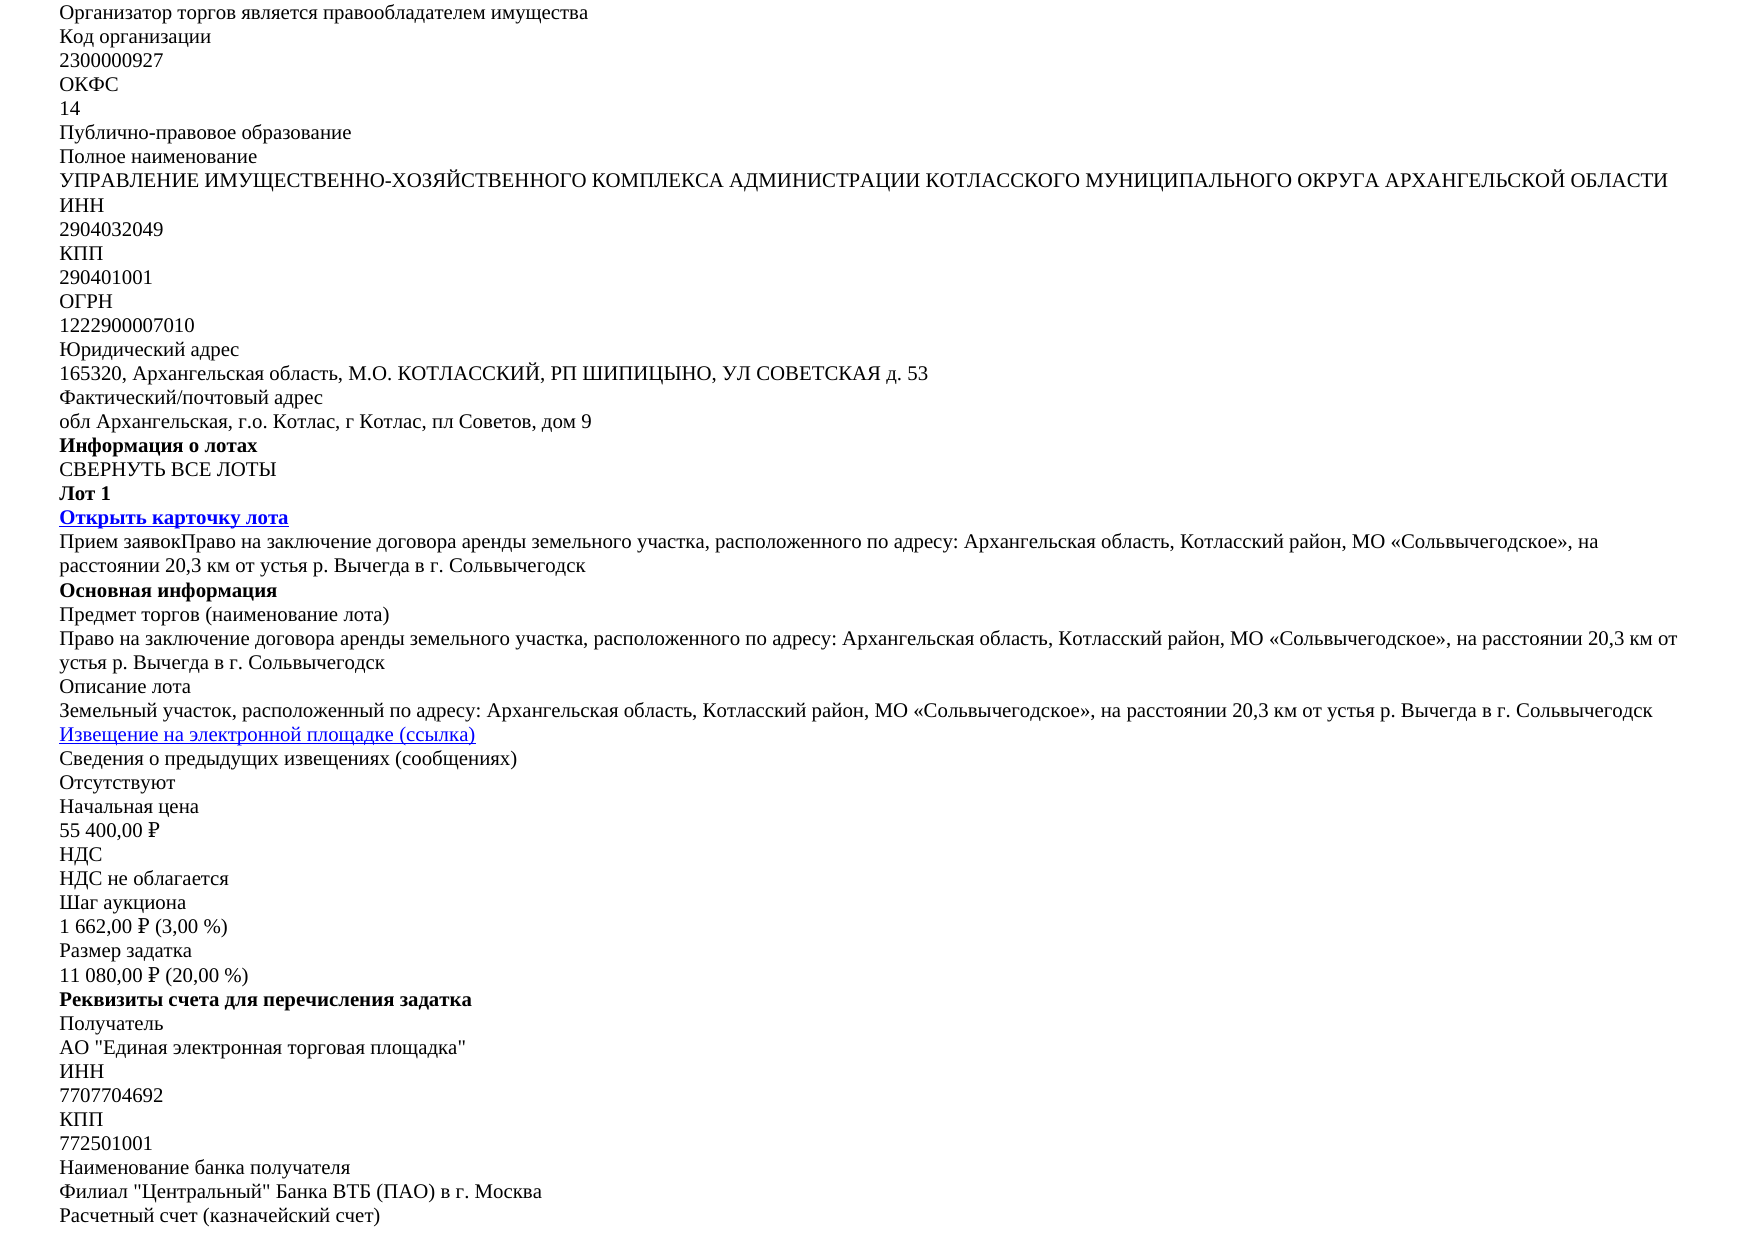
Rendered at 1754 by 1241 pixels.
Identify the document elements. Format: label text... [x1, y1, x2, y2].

text Отсутствуют [59, 770, 1695, 794]
text УПРАВЛЕНИЕ ИМУЩЕСТВЕННО-ХОЗЯЙСТВЕННОГО КОМПЛЕКСА АДМИНИСТРАЦИИ КОТЛАССКОГО МУНИЦИПАЛЬНОГО ОКРУГА АРХАНГЕЛЬСКОЙ ОБЛАСТИ [59, 168, 1695, 192]
text 2300000927 [59, 48, 1695, 72]
text обл Архангельская, г.о. Котлас, г Котлас, пл Советов, дом 9 [59, 409, 1695, 433]
text ОКФС [59, 72, 1695, 96]
text АО "Единая электронная торговая площадка" [59, 1035, 1695, 1059]
text 14 [59, 96, 1695, 120]
text КПП [59, 241, 1695, 265]
text 2904032049 [59, 217, 1695, 241]
text Основная информация [59, 577, 1695, 602]
text 290401001 [59, 265, 1695, 289]
text Прием заявокПраво на заключение договора аренды земельного участка, расположенного по адресу: Архангельская область, Котласский район, МО «Сольвычегодское», на расстоянии 20,3 км от устья р. Вычегда в г. Сольвычегодск [59, 529, 1695, 577]
text Юридический адрес [59, 337, 1695, 361]
text Предмет торгов (наименование лота) [59, 602, 1695, 626]
text Реквизиты счета для перечисления задатка [59, 987, 1695, 1011]
text Размер задатка [59, 938, 1695, 962]
text 7707704692 [59, 1083, 1695, 1107]
text ОГРН [59, 289, 1695, 313]
text Описание лота [59, 674, 1695, 698]
text Полное наименование [59, 144, 1695, 168]
text Начальная цена [59, 794, 1695, 818]
text ИНН [59, 1059, 1695, 1083]
text Земельный участок, расположенный по адресу: Архангельская область, Котласский район, МО «Сольвычегодское», на расстоянии 20,3 км от устья р. Вычегда в г. Сольвычегодск [59, 698, 1695, 722]
text 1222900007010 [59, 313, 1695, 337]
text Фактический/почтовый адрес [59, 385, 1695, 409]
text Расчетный счет (казначейский счет) [59, 1203, 1695, 1227]
text НДС не облагается [59, 866, 1695, 890]
text КПП [59, 1107, 1695, 1131]
text Лот 1 [59, 481, 1695, 505]
text Организатор торгов является правообладателем имущества [59, 0, 1695, 24]
text 772501001 [59, 1131, 1695, 1155]
text 1 662,00 ₽ (3,00 %) [59, 914, 1695, 938]
text 55 400,00 ₽ [59, 818, 1695, 842]
text Код организации [59, 24, 1695, 48]
text Открыть карточку лота [59, 505, 1695, 529]
text СВЕРНУТЬ ВСЕ ЛОТЫ [59, 457, 1695, 481]
text Право на заключение договора аренды земельного участка, расположенного по адресу: Архангельская область, Котласский район, МО «Сольвычегодское», на расстоянии 20,3 км от устья р. Вычегда в г. Сольвычегодск [59, 626, 1695, 674]
text 165320, Архангельская область, М.О. КОТЛАССКИЙ, РП ШИПИЦЫНО, УЛ СОВЕТСКАЯ д. 53 [59, 361, 1695, 385]
text 11 080,00 ₽ (20,00 %) [59, 962, 1695, 987]
text НДС [59, 842, 1695, 866]
text Информация о лотах [59, 433, 1695, 457]
text Сведения о предыдущих извещениях (сообщениях) [59, 746, 1695, 770]
text Наименование банка получателя [59, 1155, 1695, 1179]
text Извещение на электронной площадке (ссылка) [59, 722, 1695, 746]
text Филиал "Центральный" Банка ВТБ (ПАО) в г. Москва [59, 1179, 1695, 1203]
text Публично-правовое образование [59, 120, 1695, 144]
text ИНН [59, 192, 1695, 217]
text Получатель [59, 1011, 1695, 1035]
text Шаг аукциона [59, 890, 1695, 914]
